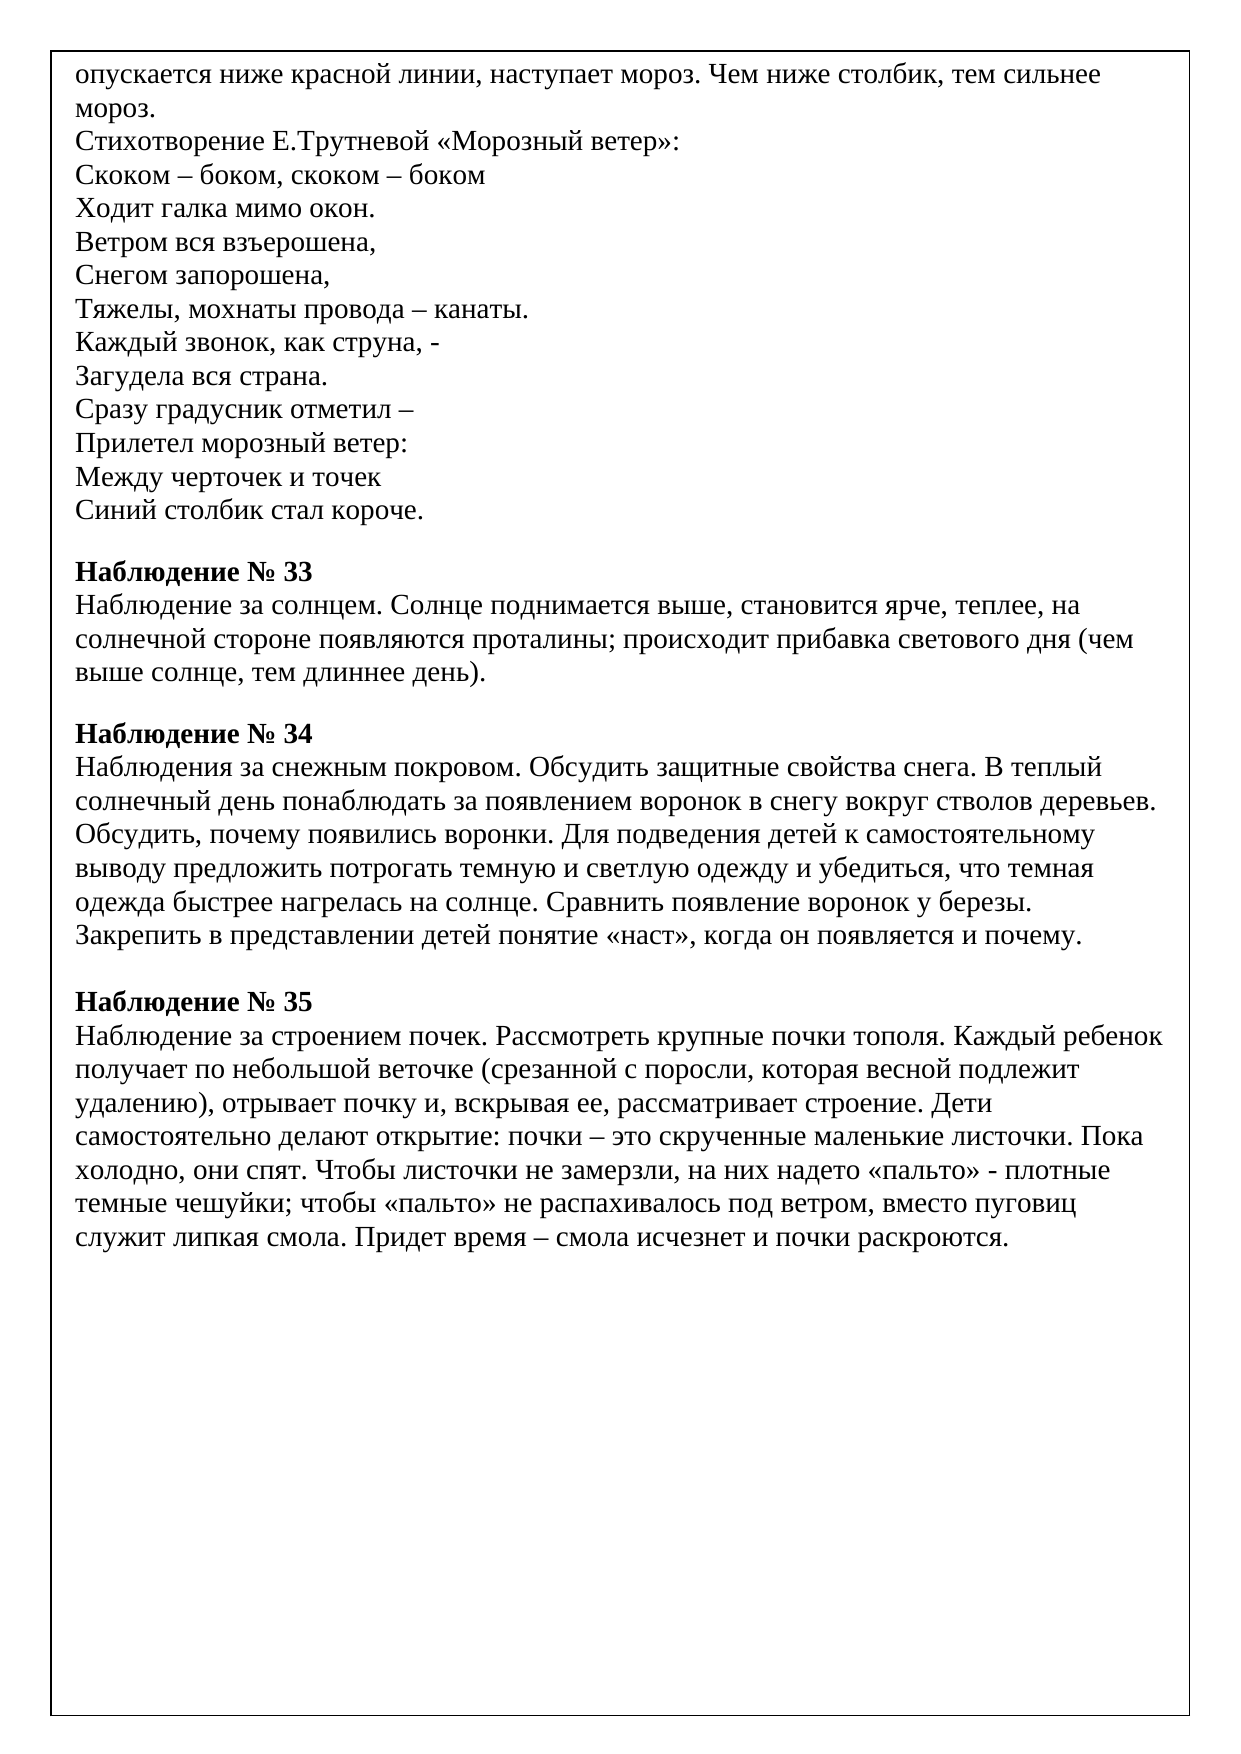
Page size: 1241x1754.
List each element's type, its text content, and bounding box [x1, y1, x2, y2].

text Ходит галка мимо окон. [75, 190, 1165, 224]
text Сразу градусник отметил – [75, 392, 1165, 425]
text Стихотворение Е.Трутневой «Морозный ветер»: [75, 123, 1165, 157]
text Синий столбик стал короче. [75, 492, 1165, 554]
text Наблюдения за снежным покровом. Обсудить защитные свойства снега. В теплый солнечный день понаблюдать за появлением воронок в снегу вокруг стволов деревьев. Обсудить, почему появились воронки. Для подведения детей к самостоятельному выводу предложить потрогать темную и светлую одежду и убедиться, что темная одежда быстрее нагрелась на солнце. Сравнить появление воронок у березы. Закрепить в представлении детей понятие «наст», когда он появляется и почему. [75, 749, 1165, 951]
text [75, 56, 1165, 123]
text Каждый звонок, как струна, - [75, 324, 1165, 358]
text Наблюдение № 34 [75, 716, 1165, 749]
text Снегом запорошена, [75, 257, 1165, 291]
text Наблюдение № 33 [75, 554, 1165, 587]
text Между черточек и точек [75, 459, 1165, 492]
text Ветром вся взъерошена, [75, 224, 1165, 257]
text Скоком – боком, скоком – боком [75, 157, 1165, 190]
text Наблюдение № 35 [75, 984, 1165, 1018]
text Наблюдение за строением почек. Рассмотреть крупные почки тополя. Каждый ребенок получает по небольшой веточке (срезанной с поросли, которая весной подлежит удалению), отрывает почку и, вскрывая ее, рассматривает строение. Дети самостоятельно делают открытие: почки – это скрученные маленькие листочки. Пока холодно, они спят. Чтобы листочки не замерзли, на них надето «пальто» - плотные темные чешуйки; чтобы «пальто» не распахивалось под ветром, вместо пуговиц служит липкая смола. Придет время – смола исчезнет и почки раскроются. [75, 1018, 1165, 1253]
text Тяжелы, мохнаты провода – канаты. [75, 291, 1165, 324]
text Прилетел морозный ветер: [75, 425, 1165, 459]
text Наблюдение за солнцем. Солнце поднимается выше, становится ярче, теплее, на солнечной стороне появляются проталины; происходит прибавка светового дня (чем выше солнце, тем длиннее день). [75, 587, 1165, 716]
text Загудела вся страна. [75, 358, 1165, 392]
